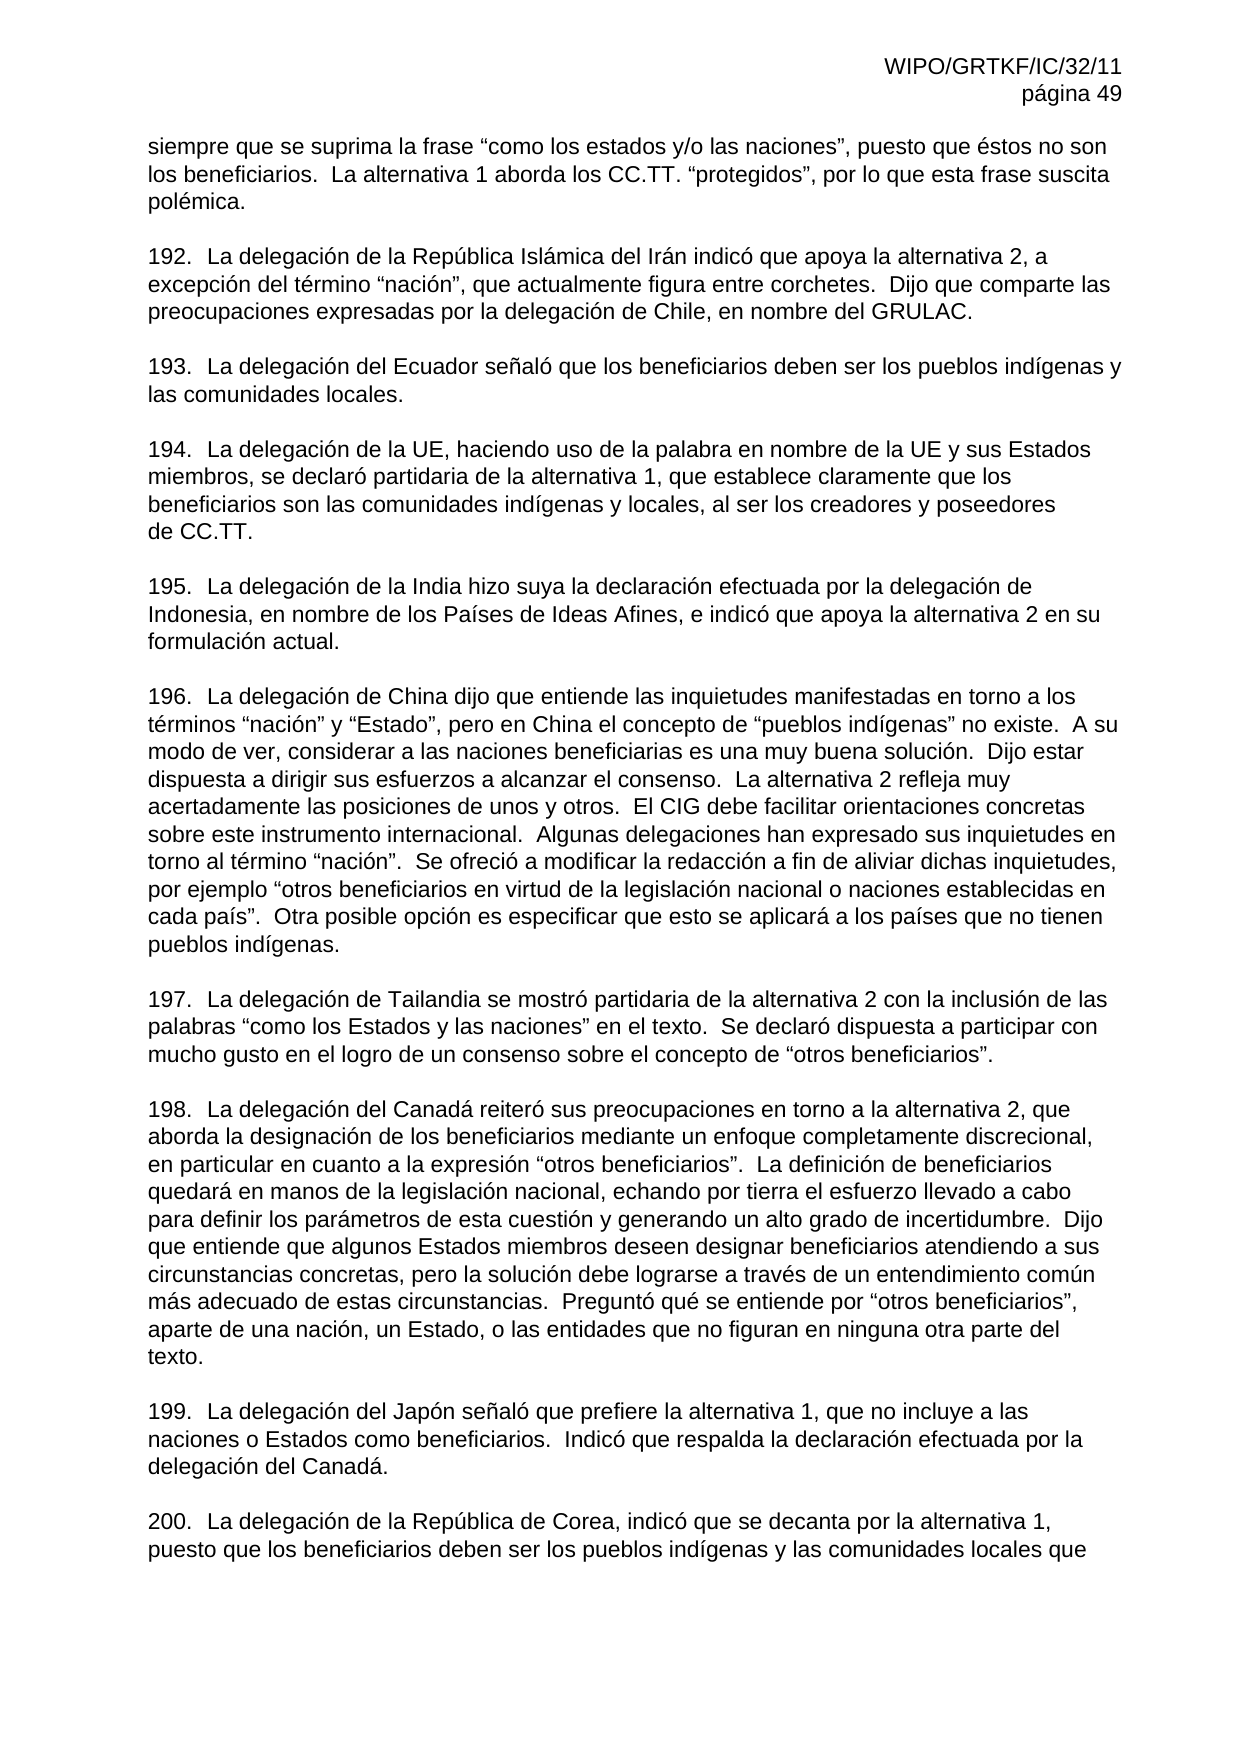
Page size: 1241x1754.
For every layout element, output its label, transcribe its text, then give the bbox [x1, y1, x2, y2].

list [148, 1507, 1122, 1562]
list La delegación de la India hizo suya la declaración efectuada por la delegación de Indonesia, en nombre de los Países de Ideas Afines, e indicó que apoya la alternativa 2 en su formulación actual. [148, 572, 1122, 655]
list La delegación de Tailandia se mostró partidaria de la alternativa 2 con la inclusión de las palabras “como los Estados y las naciones” en el texto. Se declaró dispuesta a participar con mucho gusto en el logro de un consenso sobre el concepto de “otros beneficiarios”. [148, 985, 1122, 1067]
list La delegación del Ecuador señaló que los beneficiarios deben ser los pueblos indígenas y las comunidades locales. [148, 352, 1122, 407]
list La delegación del Canadá reiteró sus preocupaciones en torno a la alternativa 2, que aborda la designación de los beneficiarios mediante un enfoque completamente discrecional, en particular en cuanto a la expresión “otros beneficiarios”. La definición de beneficiarios quedará en manos de la legislación nacional, echando por tierra el esfuerzo llevado a cabo para definir los parámetros de esta cuestión y generando un alto grado de incertidumbre. Dijo que entiende que algunos Estados miembros deseen designar beneficiarios atendiendo a sus circunstancias concretas, pero la solución debe lograrse a través de un entendimiento común más adecuado de estas circunstancias. Preguntó qué se entiende por “otros beneficiarios”, aparte de una nación, un Estado, o las entidades que no figuran en ninguna otra parte del texto. [148, 1095, 1122, 1370]
list La delegación del Japón señaló que prefiere la alternativa 1, que no incluye a las naciones o Estados como beneficiarios. Indicó que respalda la declaración efectuada por la delegación del Canadá. [148, 1397, 1122, 1480]
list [148, 132, 1122, 215]
list La delegación de la República Islámica del Irán indicó que apoya la alternativa 2, a excepción del término “nación”, que actualmente figura entre corchetes. Dijo que comparte las preocupaciones expresadas por la delegación de Chile, en nombre del GRULAC. [148, 242, 1122, 325]
list La delegación de la UE, haciendo uso de la palabra en nombre de la UE y sus Estados miembros, se declaró partidaria de la alternativa 1, que establece claramente que los beneficiarios son las comunidades indígenas y locales, al ser los creadores y poseedores de CC.TT. [148, 435, 1122, 545]
list La delegación de China dijo que entiende las inquietudes manifestadas en torno a los términos “nación” y “Estado”, pero en China el concepto de “pueblos indígenas” no existe. A su modo de ver, considerar a las naciones beneficiarias es una muy buena solución. Dijo estar dispuesta a dirigir sus esfuerzos a alcanzar el consenso. La alternativa 2 refleja muy acertadamente las posiciones de unos y otros. El CIG debe facilitar orientaciones concretas sobre este instrumento internacional. Algunas delegaciones han expresado sus inquietudes en torno al término “nación”. Se ofreció a modificar la redacción a fin de aliviar dichas inquietudes, por ejemplo “otros beneficiarios en virtud de la legislación nacional o naciones establecidas en cada país”. Otra posible opción es especificar que esto se aplicará a los países que no tienen pueblos indígenas. [148, 682, 1122, 957]
